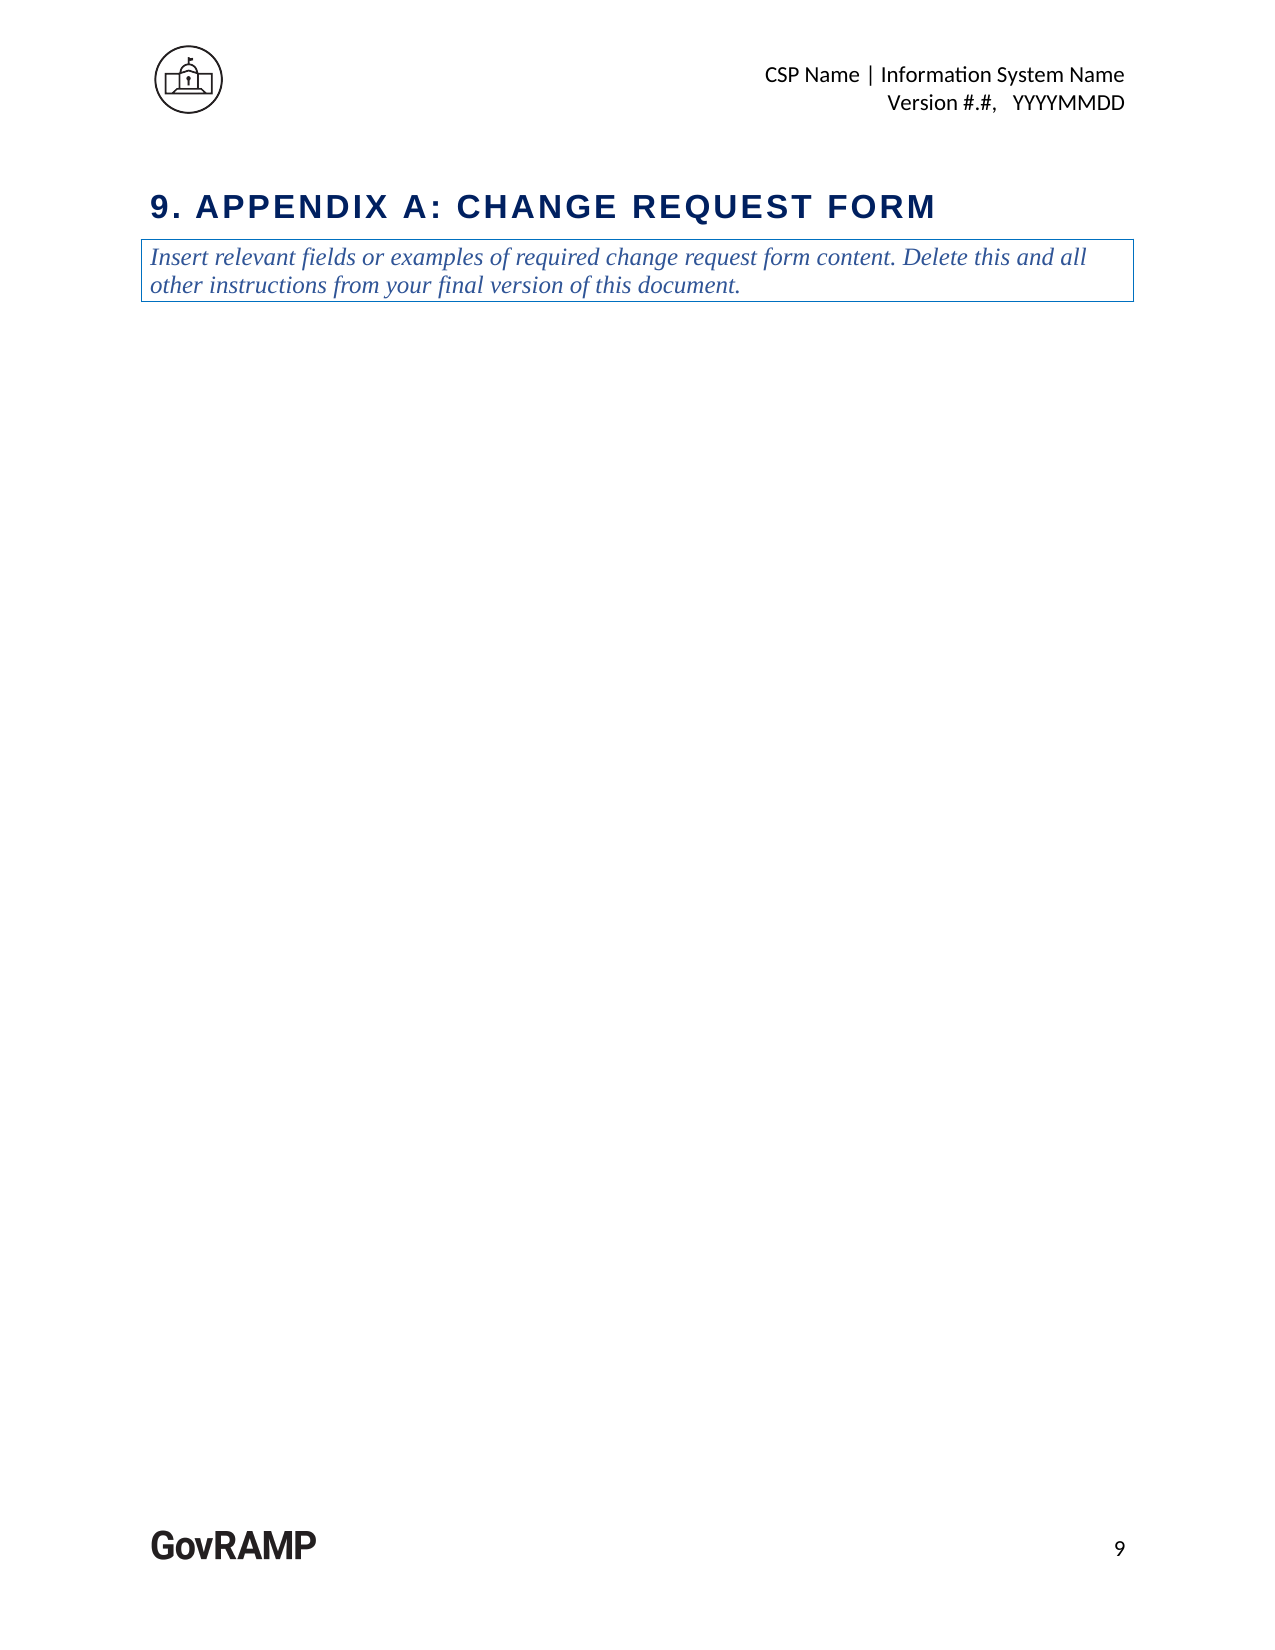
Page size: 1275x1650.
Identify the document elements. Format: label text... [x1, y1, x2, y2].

text Insert relevant fields or examples of required change request form content. Delete this and all other instructions from your final version of this document. [142, 240, 1133, 301]
picture [150, 1528, 318, 1562]
picture [150, 41, 227, 118]
subtitle Appendix A: Change Request Form [150, 187, 1125, 226]
